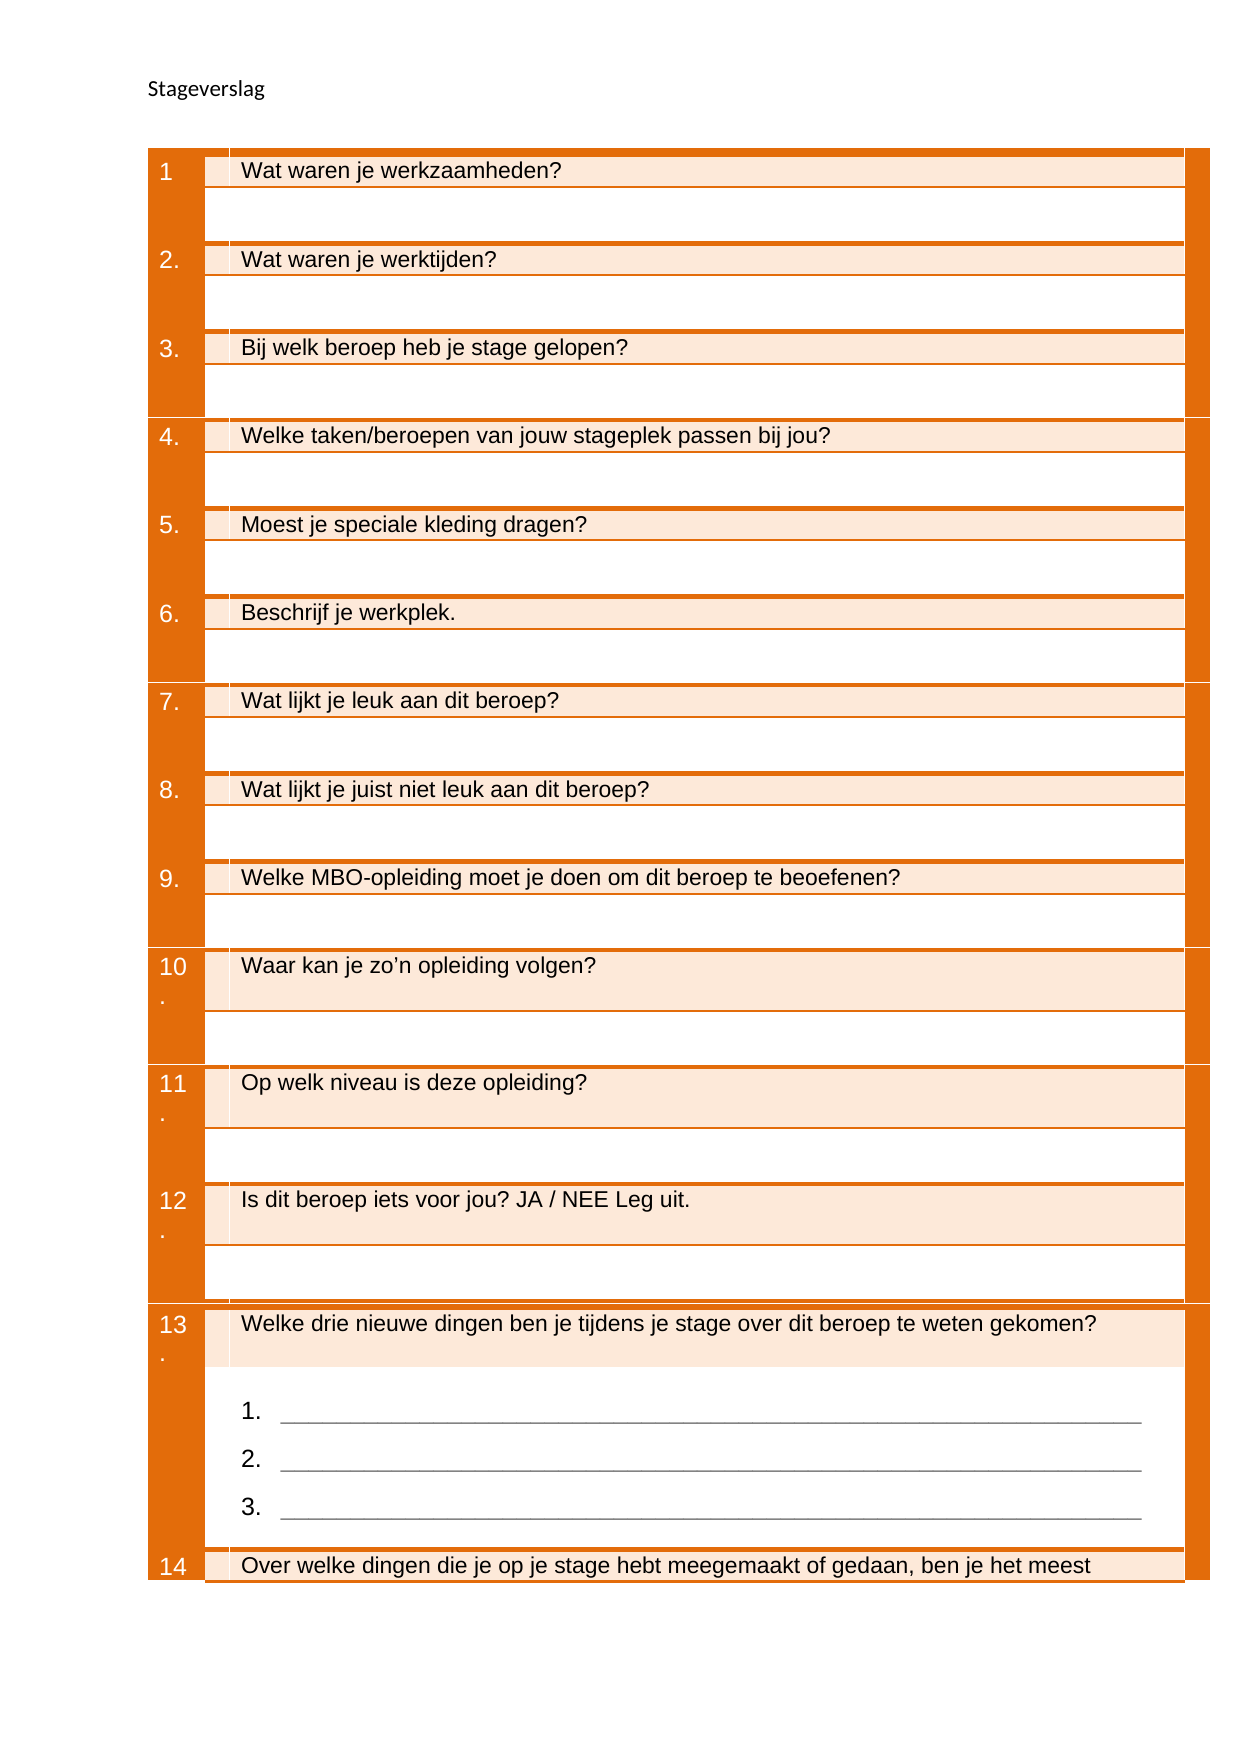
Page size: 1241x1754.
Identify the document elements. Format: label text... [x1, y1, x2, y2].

table_cell [148, 1547, 205, 1552]
table_cell [230, 771, 1184, 776]
table_cell 14. [148, 1552, 205, 1580]
table_cell Beschrijf je werkplek. [230, 599, 1184, 628]
table_cell [230, 453, 1184, 506]
table_cell [1185, 241, 1210, 246]
table_cell [148, 948, 205, 952]
table_cell [1185, 1069, 1210, 1127]
table_cell 9. [148, 864, 205, 893]
table_cell [1185, 1186, 1210, 1244]
table_cell Welke drie nieuwe dingen ben je tijdens je stage over dit beroep te weten gekomen? [230, 1310, 1184, 1367]
table_cell [230, 541, 1184, 594]
table_cell [148, 1127, 205, 1182]
table_cell [1185, 1182, 1210, 1186]
table_cell [205, 952, 229, 1010]
table_cell [148, 506, 205, 511]
table_cell [205, 506, 229, 511]
table_cell [1185, 1367, 1210, 1547]
table_cell [1185, 1299, 1210, 1303]
table_cell [1185, 246, 1210, 274]
table_cell Wat waren je werktijden? [230, 246, 1184, 274]
table_header [148, 148, 205, 157]
table_cell [230, 630, 1184, 682]
table_cell [230, 1065, 1184, 1069]
table_cell [205, 334, 229, 363]
table_cell [205, 511, 229, 539]
table_cell [230, 418, 1184, 422]
table_cell [1185, 274, 1210, 329]
table_cell [230, 1182, 1184, 1186]
table_cell Bij welk beroep heb je stage gelopen? [230, 334, 1184, 363]
table_cell Waar kan je zo’n opleiding volgen? [230, 952, 1184, 1010]
table_cell [205, 422, 229, 451]
table_cell [230, 806, 1184, 859]
table_cell Welke MBO-opleiding moet je doen om dit beroep te beoefenen? [230, 864, 1184, 893]
table_cell [1185, 186, 1210, 241]
table_cell [148, 1299, 205, 1303]
table_cell [1185, 363, 1210, 417]
table_cell [205, 157, 229, 186]
table_cell [205, 718, 229, 771]
table_cell [1185, 451, 1210, 506]
table_cell [205, 771, 229, 776]
table_cell [205, 1182, 229, 1186]
table_cell [205, 948, 229, 952]
table_cell ______________________________________________________________ ______________________________________________________________ ______________________________________________________________ [230, 1367, 1184, 1547]
table_cell [1185, 1244, 1210, 1299]
table_cell [230, 859, 1184, 864]
table_cell [148, 628, 205, 682]
table_cell [1185, 893, 1210, 947]
table_header [1185, 148, 1210, 157]
table_cell [230, 365, 1184, 417]
table_cell [1185, 599, 1210, 628]
table_cell [148, 418, 205, 422]
table_cell [230, 241, 1184, 246]
table_cell [230, 1012, 1184, 1064]
table_cell [1185, 1127, 1210, 1182]
table_cell [1185, 948, 1210, 952]
table_cell [205, 276, 229, 329]
table_cell [230, 1129, 1184, 1182]
table_cell [1185, 1552, 1210, 1580]
table_cell [205, 1367, 229, 1547]
table_cell Moest je speciale kleding dragen? [230, 511, 1184, 539]
table_cell [230, 718, 1184, 771]
table_cell [148, 1065, 205, 1069]
table_cell [205, 1129, 229, 1182]
table_cell [148, 804, 205, 859]
table_cell [205, 453, 229, 506]
table_cell [1185, 1065, 1210, 1069]
table_cell 2. [148, 246, 205, 274]
table_cell 13. [148, 1310, 205, 1367]
table_cell [1185, 804, 1210, 859]
table_cell [205, 1299, 229, 1303]
table_header [230, 148, 1184, 157]
table_cell Is dit beroep iets voor jou? JA / NEE Leg uit. [230, 1186, 1184, 1244]
table_cell Wat waren je werkzaamheden? [230, 157, 1184, 186]
table_cell [148, 186, 205, 241]
table_cell [230, 1246, 1184, 1299]
table_cell [148, 859, 205, 864]
table_cell Op welk niveau is deze opleiding? [230, 1069, 1184, 1127]
table_cell [205, 246, 229, 274]
table_cell [1185, 1310, 1210, 1367]
table_cell Wat lijkt je juist niet leuk aan dit beroep? [230, 776, 1184, 804]
table_cell [205, 418, 229, 422]
table_cell [205, 687, 229, 716]
table_header [205, 148, 229, 157]
table_cell Welke taken/beroepen van jouw stageplek passen bij jou? [230, 422, 1184, 451]
table_cell [230, 594, 1184, 599]
table_cell [1185, 511, 1210, 539]
table_cell [205, 859, 229, 864]
table_cell [1185, 952, 1210, 1010]
table_cell [1185, 418, 1210, 422]
table_cell [205, 1552, 229, 1580]
table_cell 1 [148, 157, 205, 186]
table_cell [205, 329, 229, 334]
table_cell [1185, 776, 1210, 804]
table_cell [205, 1065, 229, 1069]
table_cell [148, 329, 205, 334]
table_cell [205, 895, 229, 947]
table_cell [1185, 329, 1210, 334]
table_cell [148, 893, 205, 947]
table_cell [148, 771, 205, 776]
table_cell [230, 329, 1184, 334]
table_cell [205, 594, 229, 599]
table_cell [230, 1299, 1184, 1303]
table_cell 10. [148, 952, 205, 1010]
table_cell [230, 506, 1184, 511]
table_cell [148, 1367, 205, 1547]
table_cell [1185, 683, 1210, 687]
table_cell [1185, 716, 1210, 771]
table_cell [148, 451, 205, 506]
table_cell [148, 241, 205, 246]
table_cell 11. [148, 1069, 205, 1127]
table_cell [205, 1310, 229, 1367]
table_cell 5. [148, 511, 205, 539]
table_cell [205, 365, 229, 417]
table_cell [1185, 859, 1210, 864]
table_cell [230, 1552, 1184, 1580]
table_cell [205, 188, 229, 241]
table_cell [205, 1547, 229, 1552]
table_cell [205, 599, 229, 628]
table_cell [230, 683, 1184, 687]
table_cell [205, 1012, 229, 1064]
table_cell [205, 683, 229, 687]
table_cell [205, 864, 229, 893]
table_cell [148, 594, 205, 599]
table_cell [230, 895, 1184, 947]
table_cell [148, 1244, 205, 1299]
table_cell [148, 716, 205, 771]
table_cell [1185, 157, 1210, 186]
table_cell [1185, 771, 1210, 776]
table_cell [1185, 1010, 1210, 1064]
table_cell [205, 1246, 229, 1299]
table_cell [205, 776, 229, 804]
table_cell 4. [148, 422, 205, 451]
table_cell [1185, 422, 1210, 451]
table_cell [148, 683, 205, 687]
table_cell 7. [148, 687, 205, 716]
table_cell 8. [148, 776, 205, 804]
table_cell [1185, 687, 1210, 716]
table_cell [230, 1547, 1184, 1552]
table_cell [205, 630, 229, 682]
table_cell 6. [148, 599, 205, 628]
table_cell [230, 948, 1184, 952]
table_cell [205, 806, 229, 859]
table_cell [230, 188, 1184, 241]
table_cell [1185, 864, 1210, 893]
table_cell [148, 363, 205, 417]
table_cell Wat lijkt je leuk aan dit beroep? [230, 687, 1184, 716]
table_cell [148, 274, 205, 329]
table_cell [205, 241, 229, 246]
table_cell [1185, 539, 1210, 594]
table_cell [1185, 334, 1210, 363]
table_cell [205, 1186, 229, 1244]
table_cell [148, 1182, 205, 1186]
table_cell 12. [148, 1186, 205, 1244]
table_cell [205, 541, 229, 594]
table_cell [1185, 594, 1210, 599]
table_cell [205, 1069, 229, 1127]
table_cell [1185, 506, 1210, 511]
table_cell [148, 539, 205, 594]
table_cell [148, 1010, 205, 1064]
table_cell [1185, 628, 1210, 682]
table_cell [230, 276, 1184, 329]
table_cell 3. [148, 334, 205, 363]
table_cell [1185, 1547, 1210, 1552]
